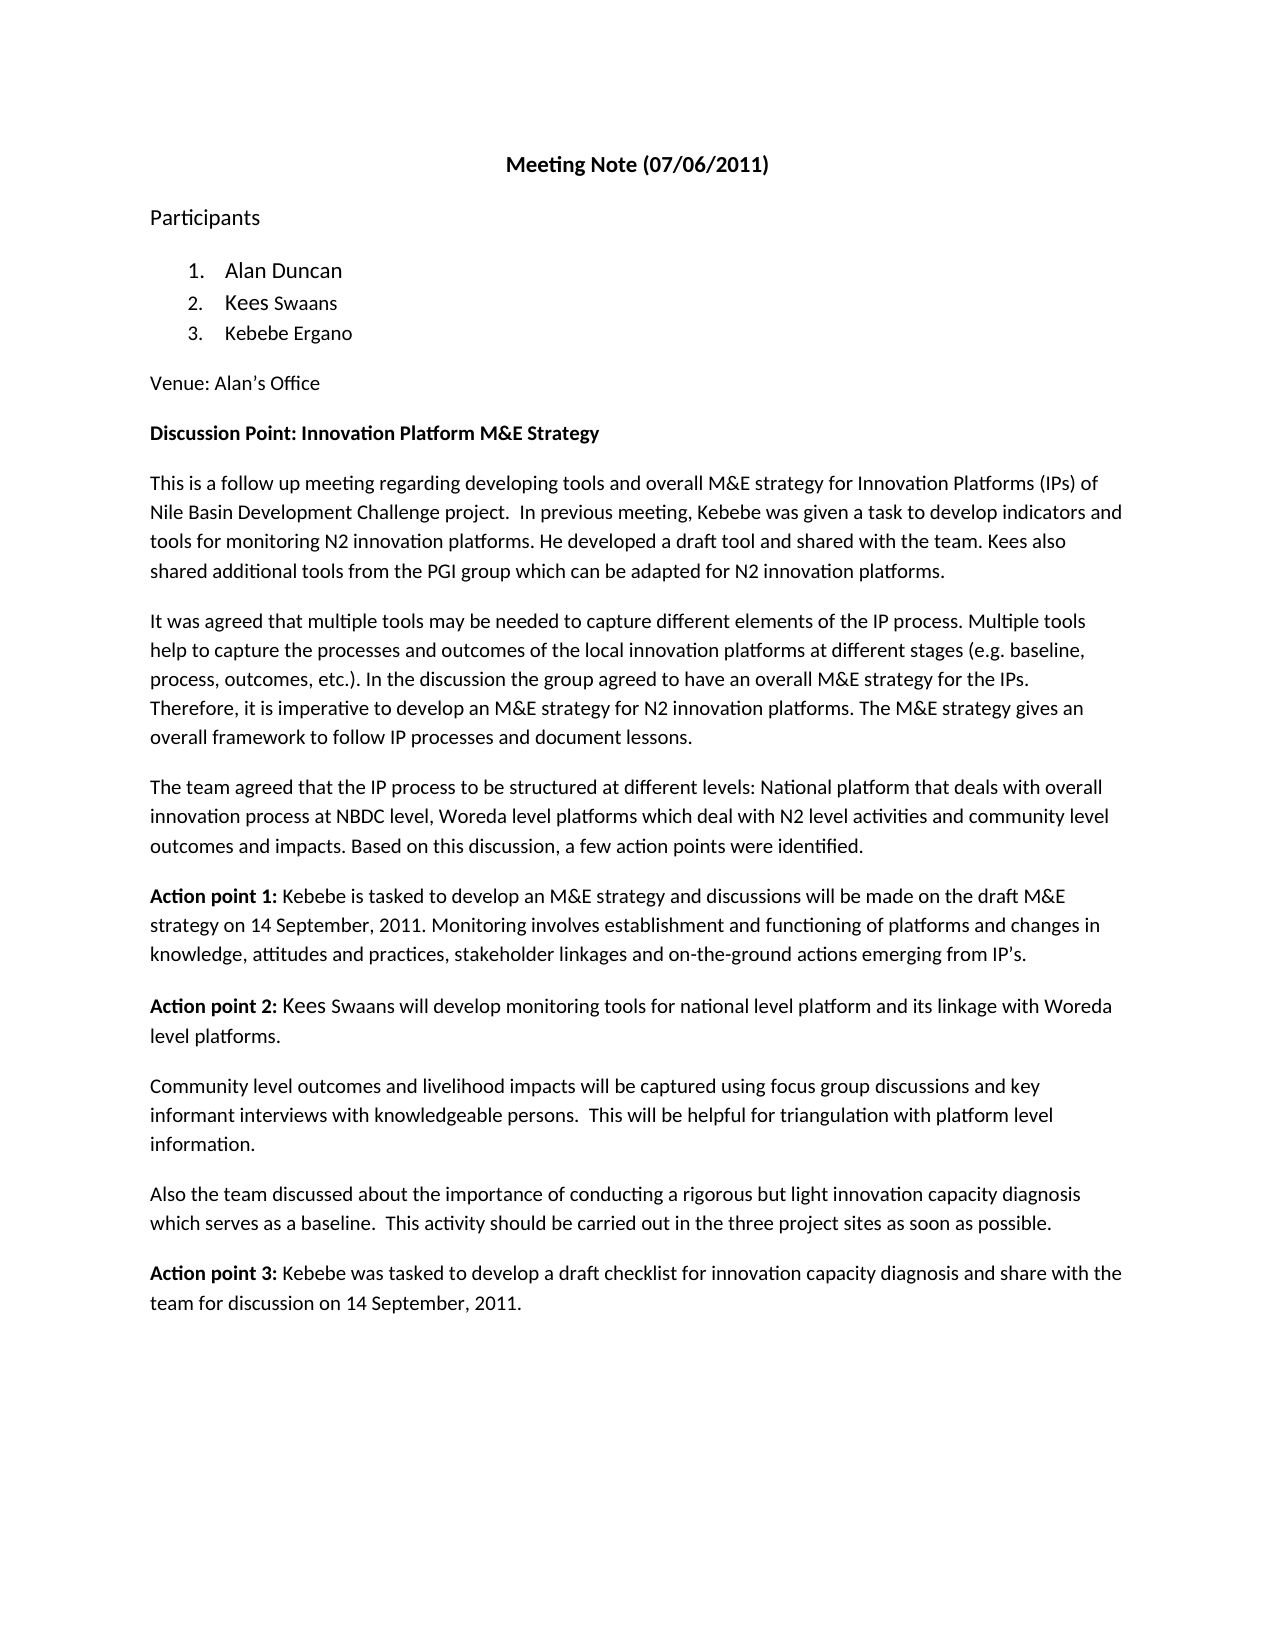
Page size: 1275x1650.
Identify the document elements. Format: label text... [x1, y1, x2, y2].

text It was agreed that multiple tools may be needed to capture different elements of the IP process. Multiple tools help to capture the processes and outcomes of the local innovation platforms at different stages (e.g. baseline, process, outcomes, etc.). In the discussion the group agreed to have an overall M&E strategy for the IPs. Therefore, it is imperative to develop an M&E strategy for N2 innovation platforms. The M&E strategy gives an overall framework to follow IP processes and document lessons. [150, 608, 1125, 750]
text Action point 3: Kebebe was tasked to develop a draft checklist for innovation capacity diagnosis and share with the team for discussion on 14 September, 2011. [150, 1261, 1125, 1315]
list Kees Swaans [187, 288, 1125, 316]
text Community level outcomes and livelihood impacts will be captured using focus group discussions and key informant interviews with knowledgeable persons. This will be helpful for triangulation with platform level information. [150, 1073, 1125, 1157]
text Action point 2: Kees Swaans will develop monitoring tools for national level platform and its linkage with Woreda level platforms. [150, 991, 1125, 1048]
text Participants [150, 203, 1125, 231]
text Venue: Alan’s Office [150, 370, 1125, 396]
list Kebebe Ergano [187, 320, 1125, 346]
text Meeting Note (07/06/2011) [150, 150, 1125, 178]
text Action point 1: Kebebe is tasked to develop an M&E strategy and discussions will be made on the draft M&E strategy on 14 September, 2011. Monitoring involves establishment and functioning of platforms and changes in knowledge, attitudes and practices, stakeholder linkages and on-the-ground actions emerging from IP’s. [150, 883, 1125, 967]
text This is a follow up meeting regarding developing tools and overall M&E strategy for Innovation Platforms (IPs) of Nile Basin Development Challenge project. In previous meeting, Kebebe was given a task to develop indicators and tools for monitoring N2 innovation platforms. He developed a draft tool and shared with the team. Kees also shared additional tools from the PGI group which can be adapted for N2 innovation platforms. [150, 470, 1125, 583]
text Discussion Point: Innovation Platform M&E Strategy [150, 420, 1125, 446]
list Alan Duncan [187, 256, 1125, 284]
text Also the team discussed about the importance of conducting a rigorous but light innovation capacity diagnosis which serves as a baseline. This activity should be carried out in the three project sites as soon as possible. [150, 1181, 1125, 1236]
text The team agreed that the IP process to be structured at different levels: National platform that deals with overall innovation process at NBDC level, Woreda level platforms which deal with N2 level activities and community level outcomes and impacts. Based on this discussion, a few action points were identified. [150, 774, 1125, 858]
